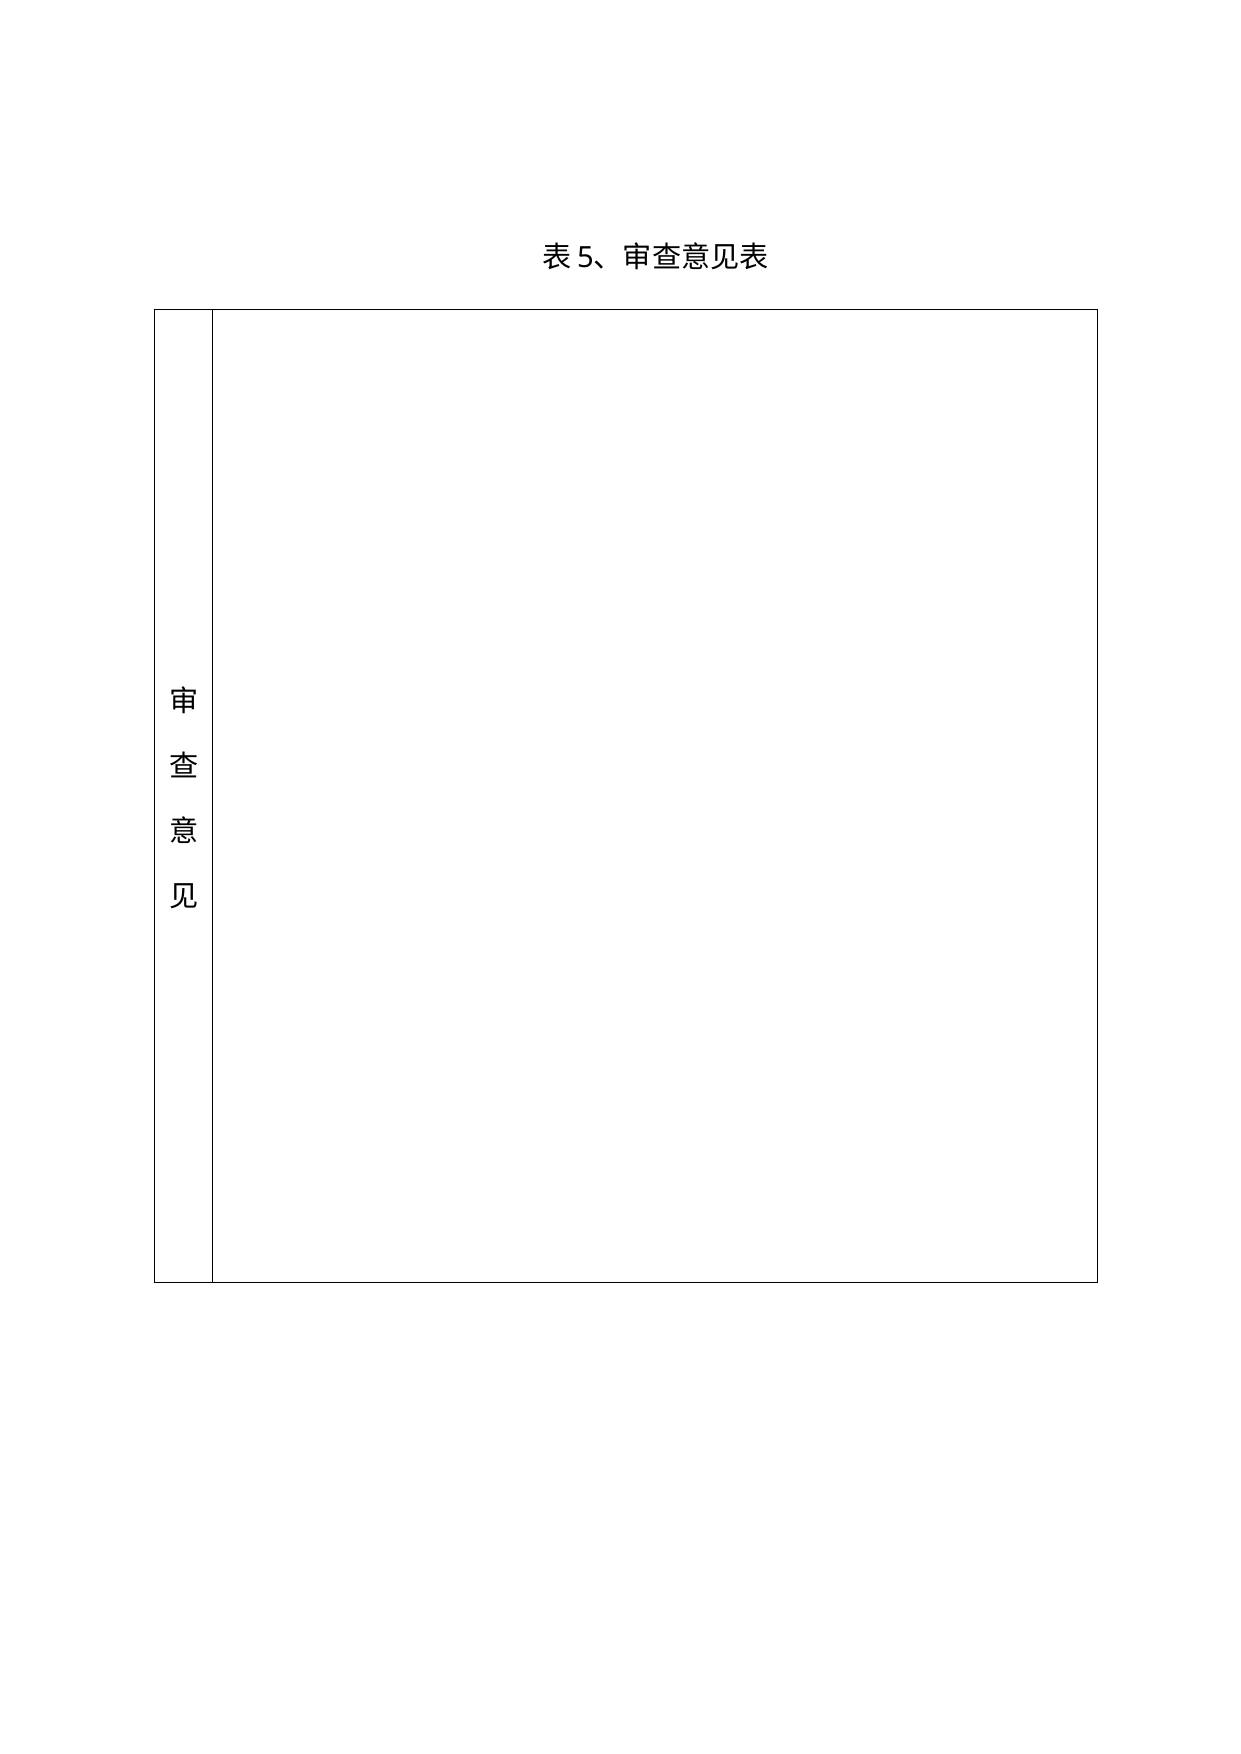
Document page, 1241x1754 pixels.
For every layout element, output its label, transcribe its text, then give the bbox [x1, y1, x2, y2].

table_header 审查意见 [155, 310, 212, 1282]
table_header [213, 310, 1097, 1282]
text 表5、审查意见表 [165, 223, 1087, 288]
